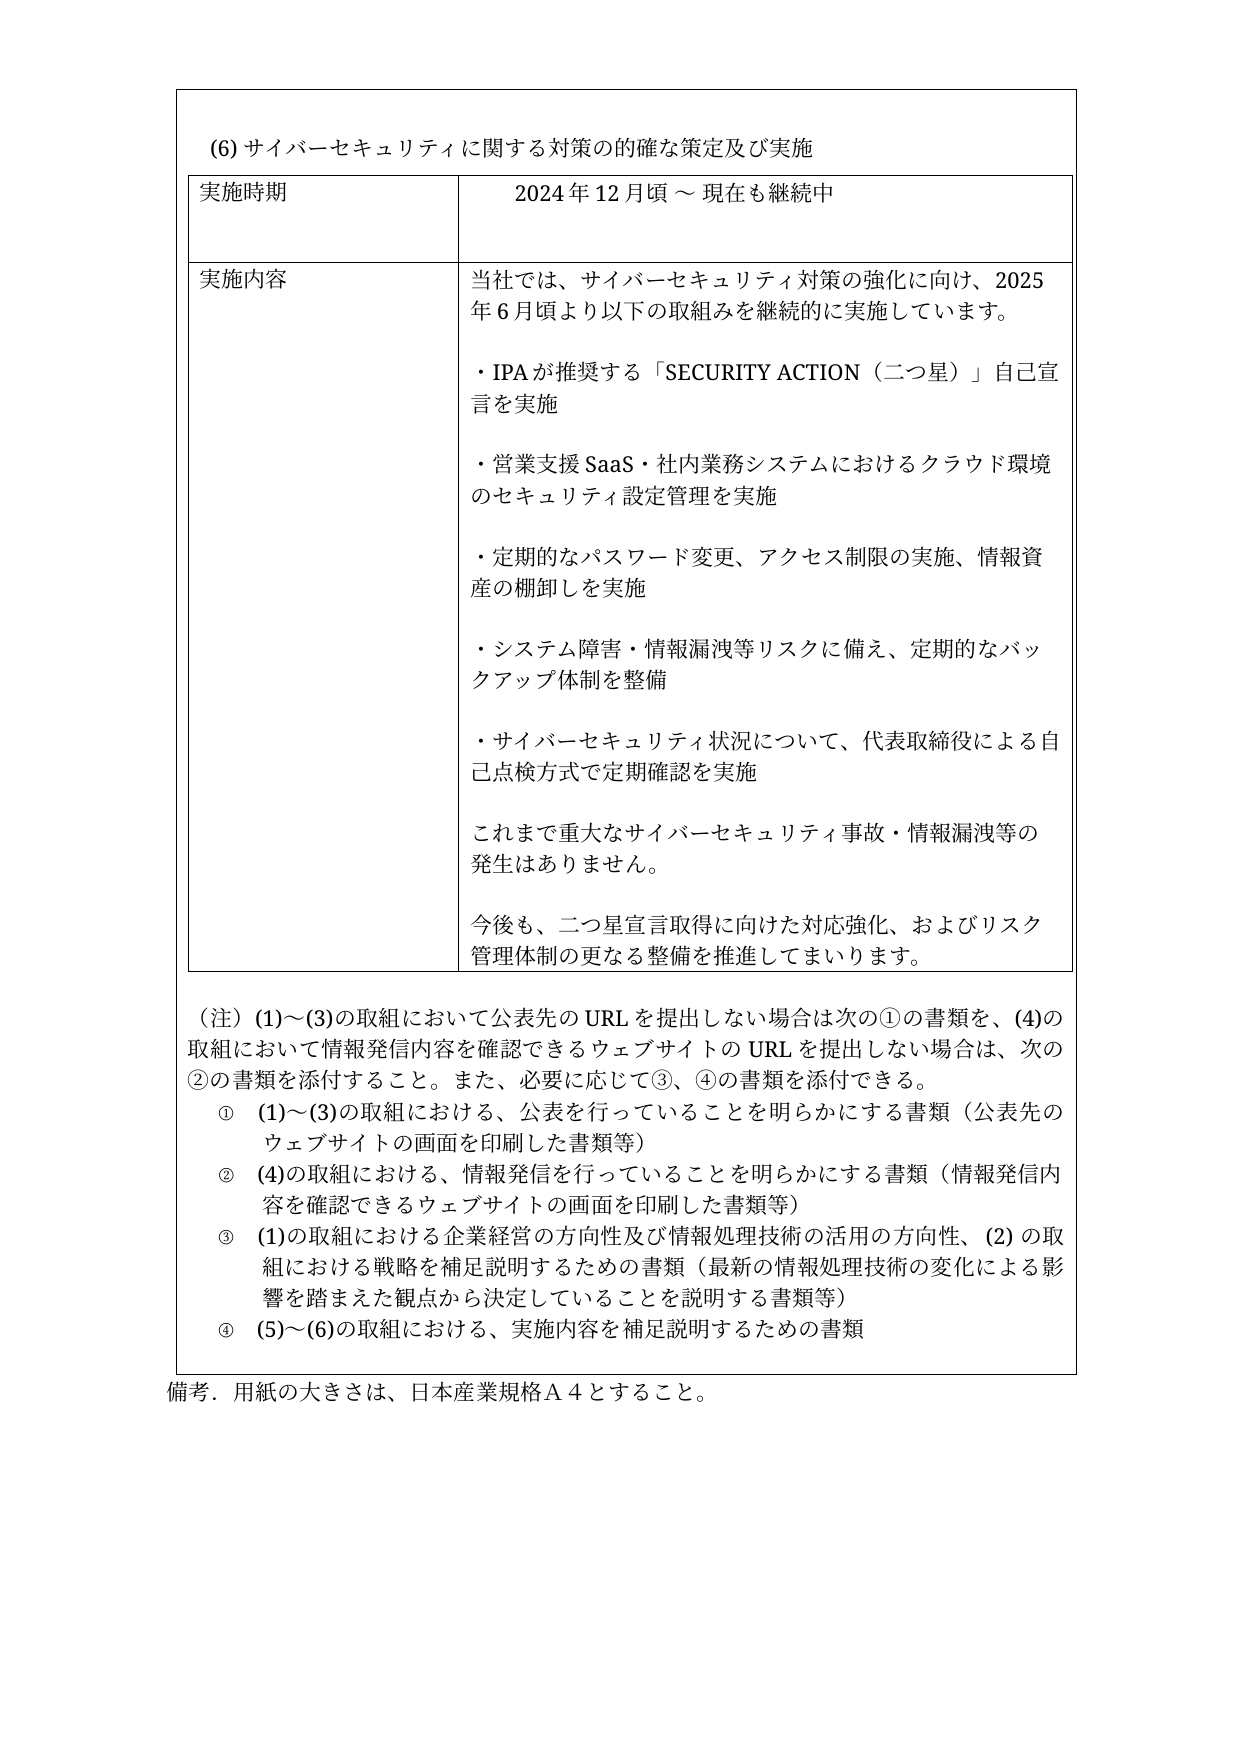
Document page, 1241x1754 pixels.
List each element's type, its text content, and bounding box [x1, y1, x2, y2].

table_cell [177, 90, 1076, 1374]
text 備考．用紙の大きさは、日本産業規格Ａ４とすること。 [167, 1375, 1070, 1406]
